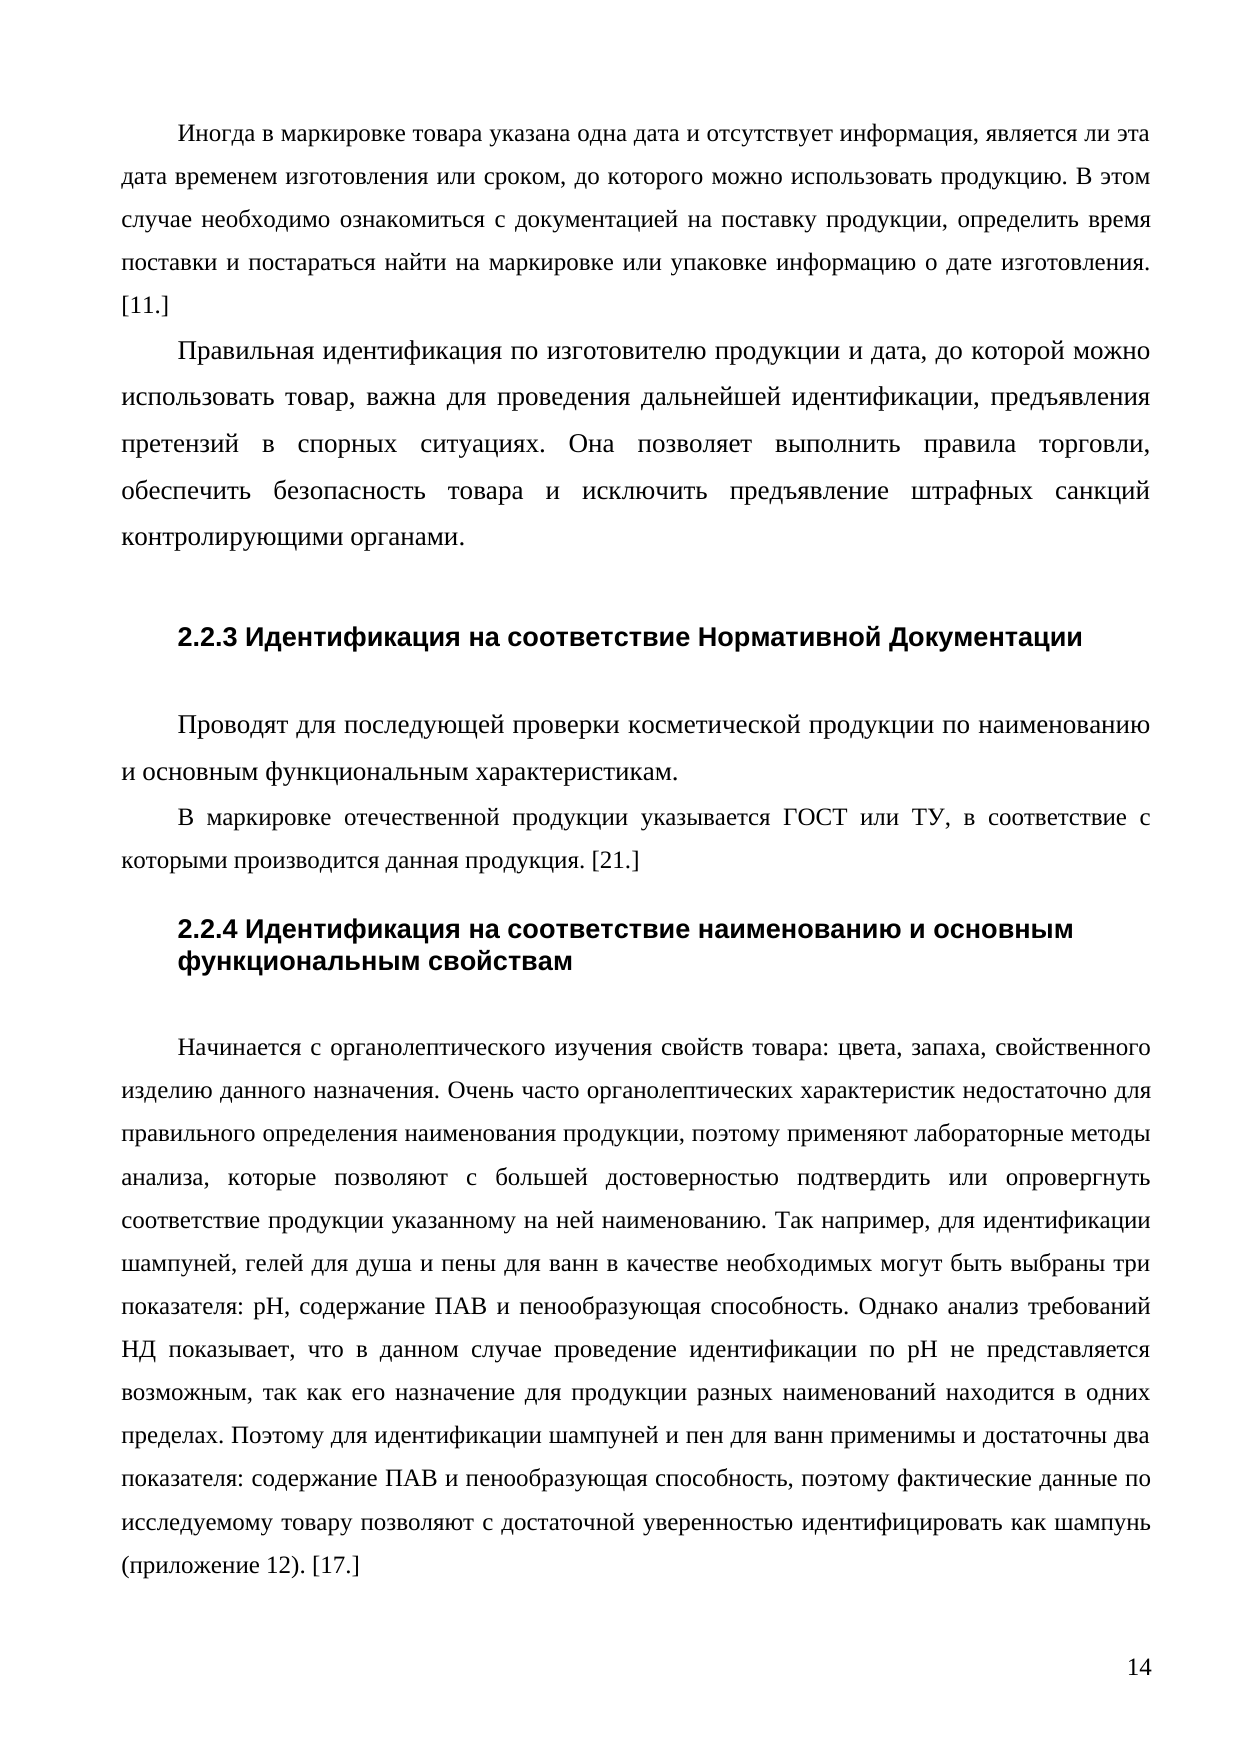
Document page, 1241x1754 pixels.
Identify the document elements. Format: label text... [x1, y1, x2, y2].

text Правильная идентификация по изготовителю продукции и дата, до которой можно использовать товар, важна для проведения дальнейшей идентификации, предъявления претензий в спорных ситуациях. Она позволяет выполнить правила торговли, обеспечить безопасность товара и исключить предъявление штрафных санкций контролирующими органами. [121, 334, 1152, 552]
text Проводят для последующей проверки косметической продукции по наименованию и основным функциональным характеристикам. [121, 709, 1152, 786]
subtitle 2.2.4 Идентификация на соответствие наименованию и основным функциональным свойствам [177, 913, 1152, 976]
text Иногда в маркировке товара указана одна дата и отсутствует информация, является ли эта дата временем изготовления или сроком, до которого можно использовать продукцию. В этом случае необходимо ознакомиться с документацией на поставку продукции, определить время поставки и постараться найти на маркировке или упаковке информацию о дате изготовления. [11.] [121, 118, 1152, 319]
text В маркировке отечественной продукции указывается ГОСТ или ТУ, в соответствие с которыми производится данная продукция. [21.] [121, 802, 1152, 874]
text Начинается с органолептического изучения свойств товара: цвета, запаха, свойственного изделию данного назначения. Очень часто органолептических характеристик недостаточно для правильного определения наименования продукции, поэтому применяют лабораторные методы анализа, которые позволяют с большей достоверностью подтвердить или опровергнуть соответствие продукции указанному на ней наименованию. Так например, для идентификации шампуней, гелей для душа и пены для ванн в качестве необходимых могут быть выбраны три показателя: рН, содержание ПАВ и пенообразующая способность. Однако анализ требований НД показывает, что в данном случае проведение идентификации по рН не представляется возможным, так как его назначение для продукции разных наименований находится в одних пределах. Поэтому для идентификации шампуней и пен для ванн применимы и достаточны два показателя: содержание ПАВ и пенообразующая способность, поэтому фактические данные по исследуемому товару позволяют с достаточной уверенностью идентифицировать как шампунь (приложение 12). [17.] [121, 1032, 1152, 1578]
subtitle 2.2.3 Идентификация на соответствие Нормативной Документации [177, 621, 1152, 652]
